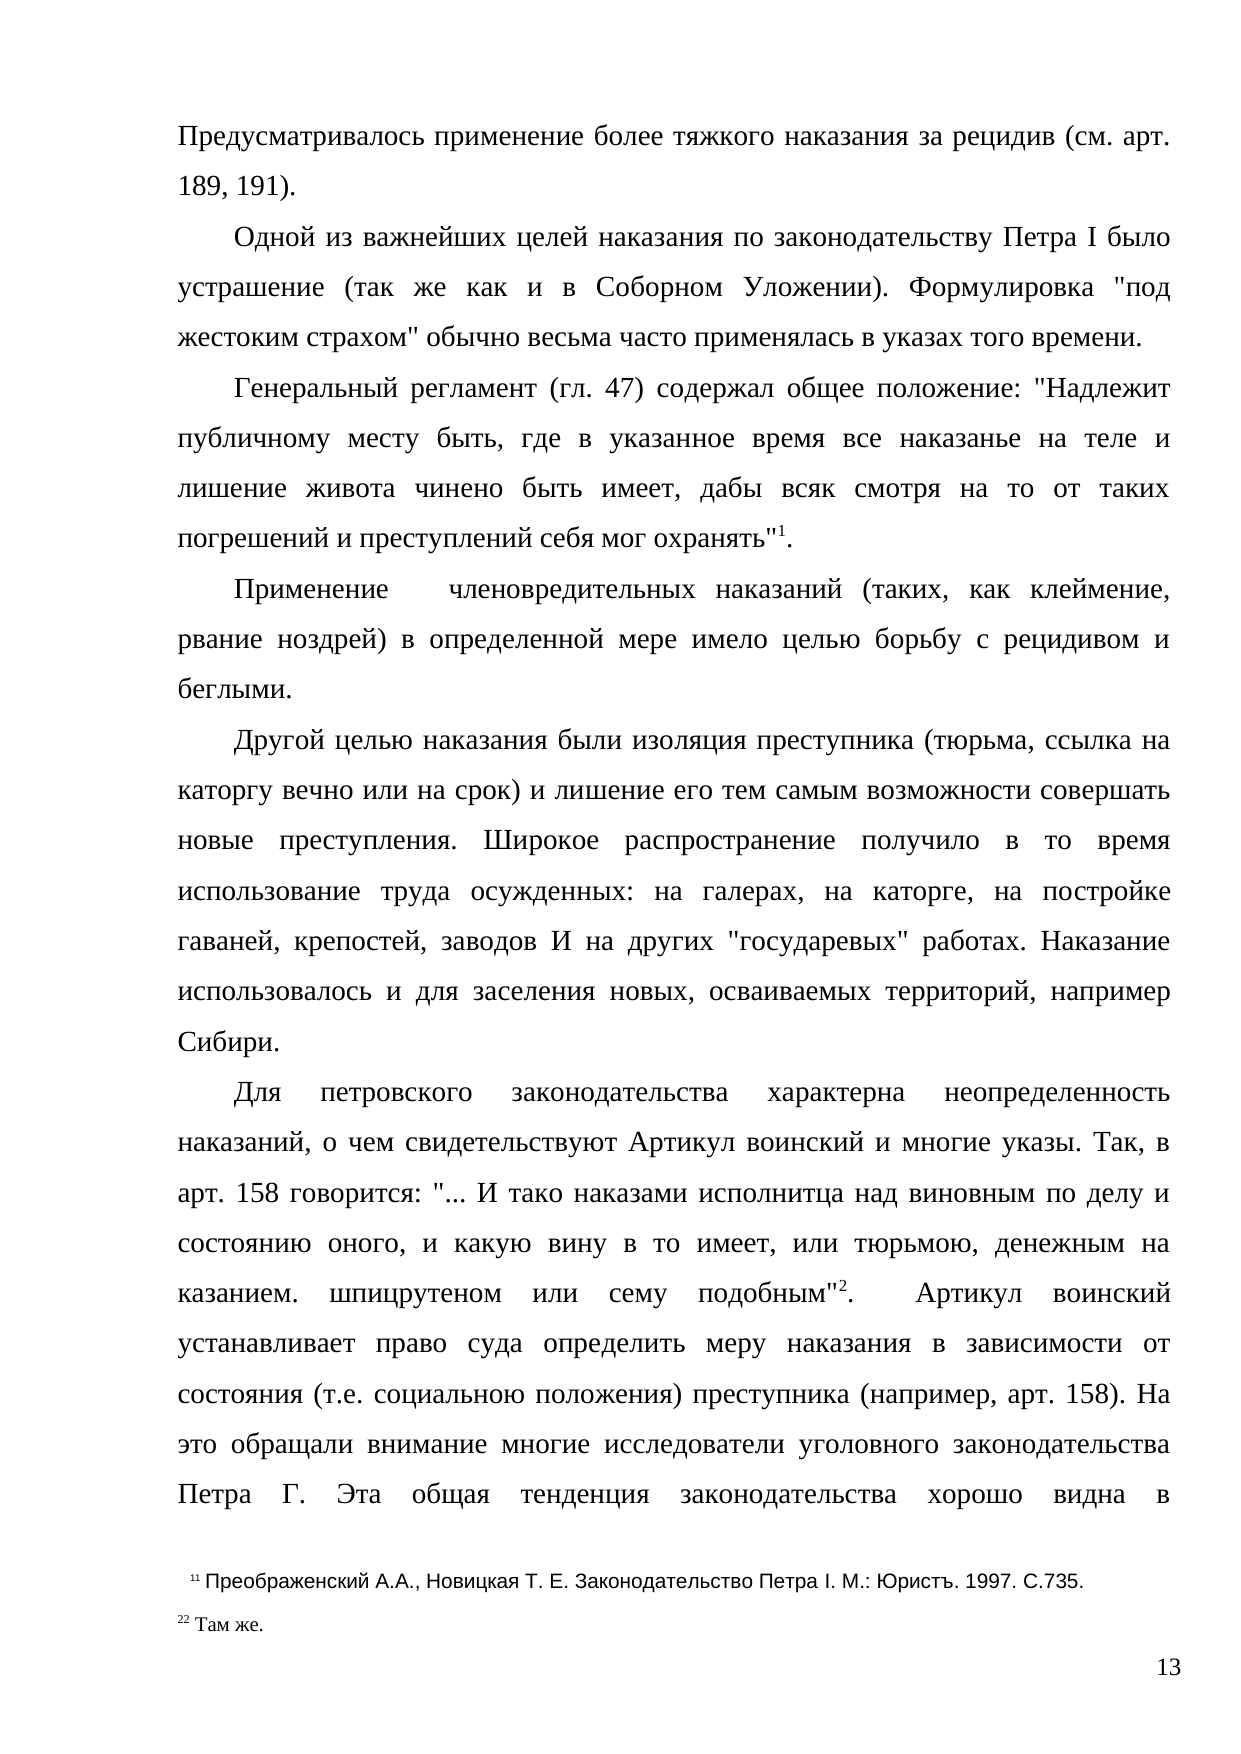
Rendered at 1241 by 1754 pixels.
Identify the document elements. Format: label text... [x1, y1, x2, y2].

text Генеральный регламент (гл. 47) содержал общее положение: "Надлежит публичному месту быть, где в указанное время все наказанье на теле и лишение живота чинено быть имеет, дабы всяк смотря на то от таких погрешений и преступлений себя мог охранять"1. [177, 370, 1171, 554]
text Применение членовредительных наказаний (таких, как клеймение, рвание ноздрей) в определенной мере имело целью борьбу с рецидивом и беглыми. [177, 571, 1171, 705]
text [177, 118, 1171, 202]
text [177, 1074, 1171, 1510]
text Одной из важнейших целей наказания по законодательству Петра I было устрашение (так же как и в Соборном Уложении). Формулировка "под жестоким страхом" обычно весьма часто применялась в указах того времени. [177, 219, 1171, 353]
text Другой целью наказания были изоляция преступника (тюрьма, ссылка на каторгу вечно или на срок) и лишение его тем самым возможности совершать новые преступления. Широкое распространение получило в то время использование труда осужденных: на галерах, на каторге, на постройке гаваней, крепостей, заводов И на других "государевых" работах. Наказание использовалось и для заселения новых, осваиваемых территорий, например Сибири. [177, 722, 1171, 1057]
